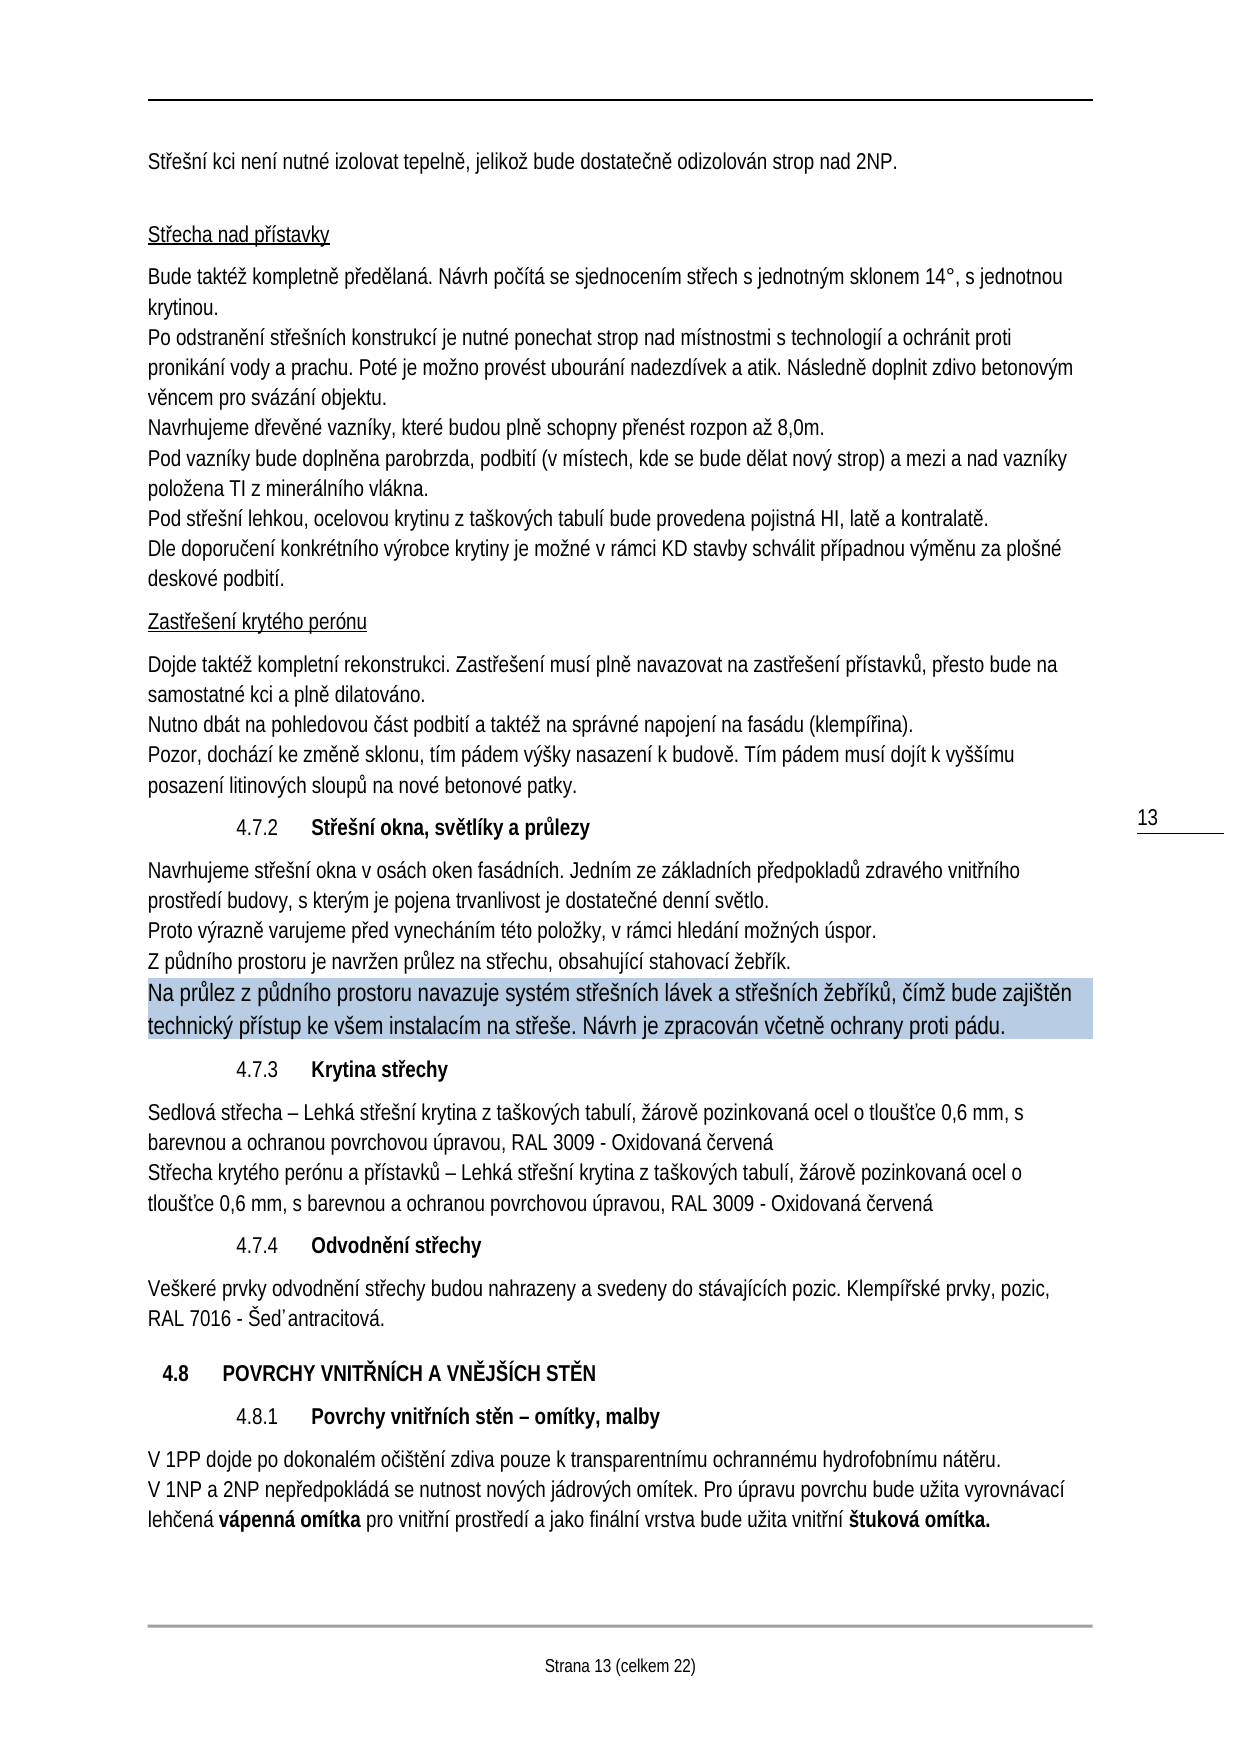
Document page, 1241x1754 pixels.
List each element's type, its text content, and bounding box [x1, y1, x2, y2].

text Pozor, dochází ke změně sklonu, tím pádem výšky nasazení k budově. Tím pádem musí dojít k vyššímu posazení litinových sloupů na nové betonové patky. [148, 741, 1093, 798]
text Pod vazníky bude doplněna parobrzda, podbití (v místech, kde se bude dělat nový strop) a mezi a nad vazníky položena TI z minerálního vlákna. [148, 444, 1093, 501]
subtitle Povrchy vnitřních stěn – omítky, malby [236, 1403, 1093, 1429]
text Nutno dbát na pohledovou část podbití a taktéž na správné napojení na fasádu (klempířina). [148, 711, 1093, 737]
text Proto výrazně varujeme před vynecháním této položky, v rámci hledání možných úspor. [148, 917, 1093, 944]
subtitle Odvodnění střechy [236, 1232, 1093, 1258]
text Navrhujeme dřevěné vazníky, které budou plně schopny přenést rozpon až 8,0m. [148, 414, 1093, 441]
text Navrhujeme střešní okna v osách oken fasádních. Jedním ze základních předpokladů zdravého vnitřního prostředí budovy, s kterým je pojena trvanlivost je dostatečné denní světlo. [148, 857, 1093, 913]
text V 1NP a 2NP nepředpokládá se nutnost nových jádrových omítek. Pro úpravu povrchu bude užita vyrovnávací lehčená vápenná omítka pro vnitřní prostředí a jako finální vrstva bude užita vnitřní štuková omítka. [148, 1476, 1093, 1532]
text Na průlez z půdního prostoru navazuje systém střešních lávek a střešních žebříků, čímž bude zajištěn technický přístup ke všem instalacím na střeše. Návrh je zpracován včetně ochrany proti pádu. [148, 978, 1093, 1039]
text Bude taktéž kompletně předělaná. Návrh počítá se sjednocením střech s jednotným sklonem 14°, s jednotnou krytinou. [148, 263, 1093, 320]
text Střešní kci není nutné izolovat tepelně, jelikož bude dostatečně odizolován strop nad 2NP. [148, 148, 1093, 174]
text Veškeré prvky odvodnění střechy budou nahrazeny a svedeny do stávajících pozic. Klempířské prvky, pozic, RAL 7016 - Šeď antracitová. [148, 1275, 1093, 1331]
text Sedlová střecha – Lehká střešní krytina z taškových tabulí, žárově pozinkovaná ocel o tloušťce 0,6 mm, s barevnou a ochranou povrchovou úpravou, RAL 3009 - Oxidovaná červená [148, 1099, 1093, 1155]
subtitle Krytina střechy [236, 1056, 1093, 1082]
subtitle Střešní okna, světlíky a průlezy [236, 814, 1093, 841]
text Střecha krytého perónu a přístavků – Lehká střešní krytina z taškových tabulí, žárově pozinkovaná ocel o tloušťce 0,6 mm, s barevnou a ochranou povrchovou úpravou, RAL 3009 - Oxidovaná červená [148, 1159, 1093, 1216]
text Pod střešní lehkou, ocelovou krytinu z taškových tabulí bude provedena pojistná HI, latě a kontralatě. [148, 505, 1093, 531]
text V 1PP dojde po dokonalém očištění zdiva pouze k transparentnímu ochrannému hydrofobnímu nátěru. [148, 1446, 1093, 1472]
text Z půdního prostoru je navržen průlez na střechu, obsahující stahovací žebřík. [148, 948, 1093, 974]
text Zastřešení krytého perónu [148, 608, 1093, 634]
text Po odstranění střešních konstrukcí je nutné ponechat strop nad místnostmi s technologií a ochránit proti pronikání vody a prachu. Poté je možno provést ubourání nadezdívek a atik. Následně doplnit zdivo betonovým věncem pro svázání objektu. [148, 324, 1093, 410]
text Dle doporučení konkrétního výrobce krytiny je možné v rámci KD stavby schválit případnou výměnu za plošné deskové podbití. [148, 535, 1093, 592]
text Střecha nad přístavky [148, 221, 1093, 247]
subtitle POVRCHY VNITŘNÍCH A VNĚJŠÍCH STĚN [162, 1360, 1093, 1387]
text Dojde taktéž kompletní rekonstrukci. Zastřešení musí plně navazovat na zastřešení přístavků, přesto bude na samostatné kci a plně dilatováno. [148, 651, 1093, 707]
